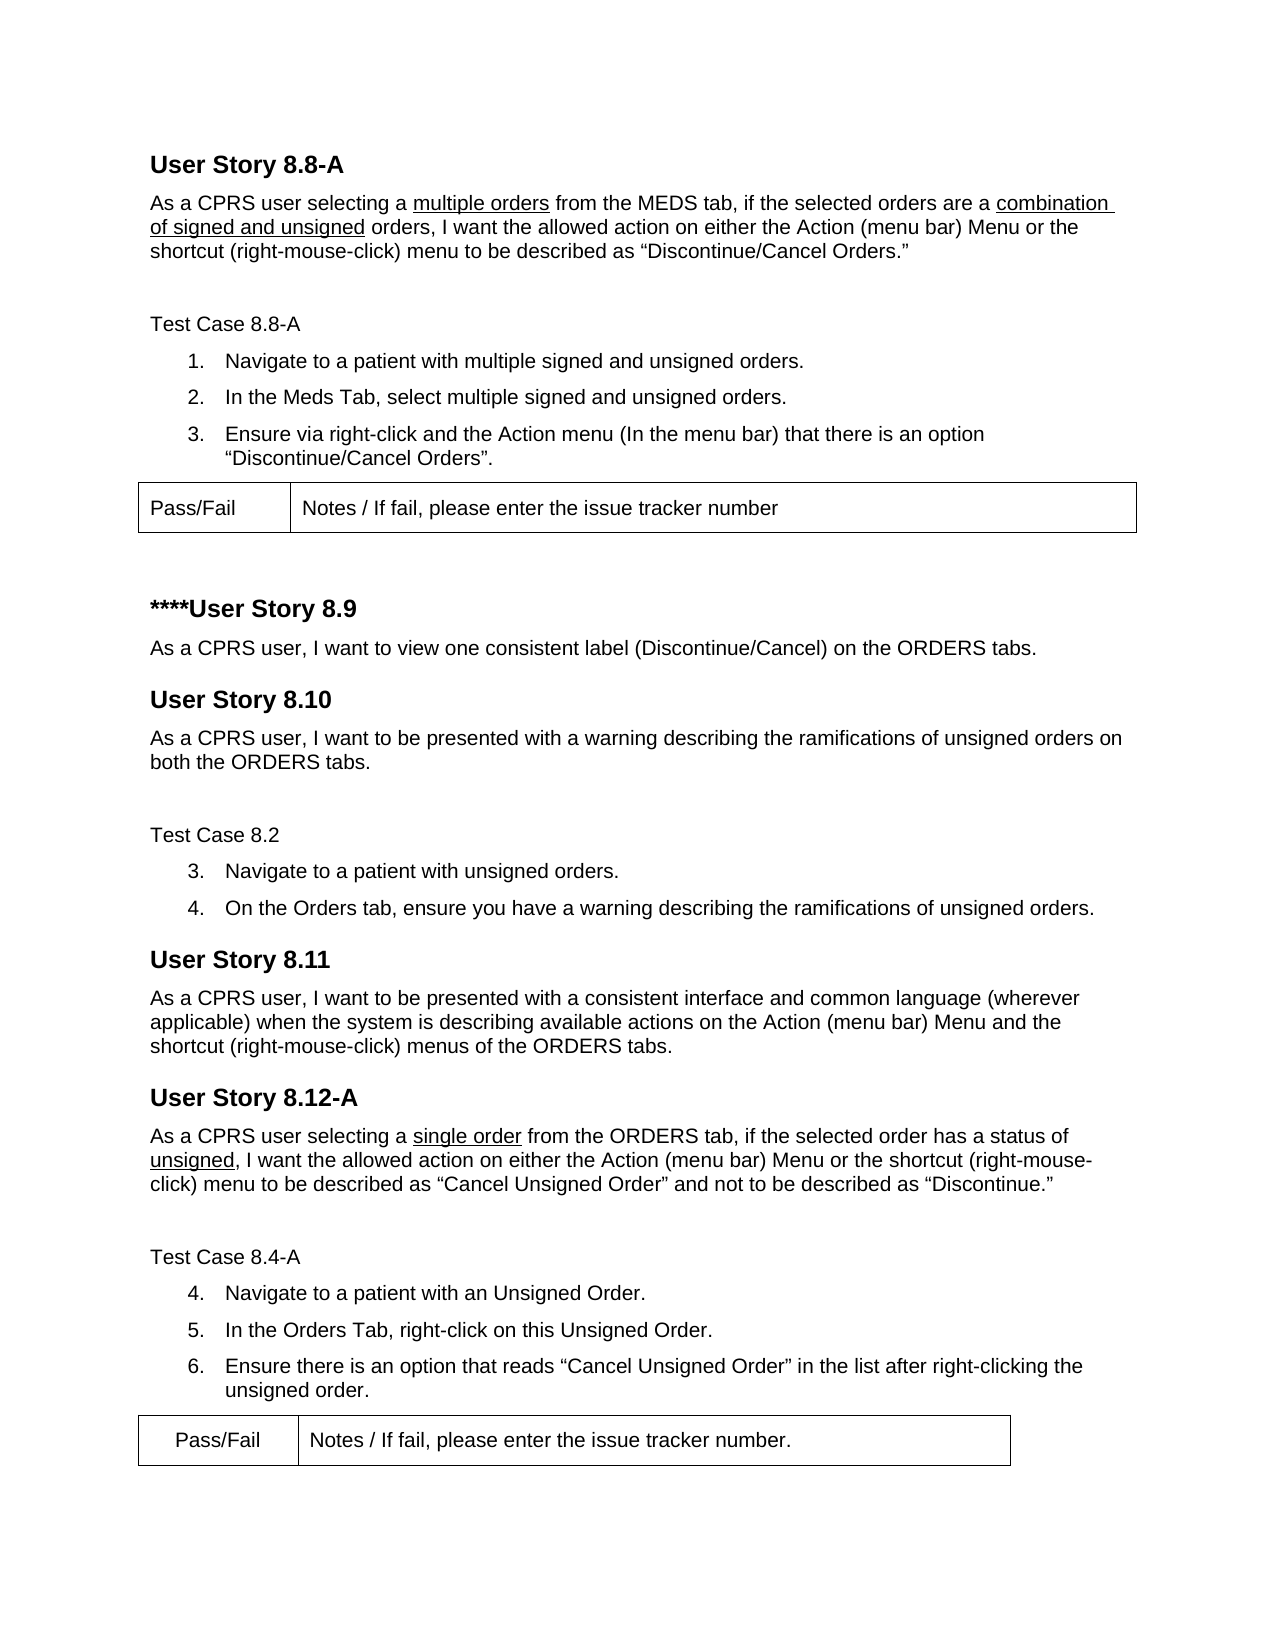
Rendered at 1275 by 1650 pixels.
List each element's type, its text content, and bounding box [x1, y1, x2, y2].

subtitle User Story 8.8-A [150, 150, 1125, 179]
list On the Orders tab, ensure you have a warning describing the ramifications of unsigned orders. [187, 896, 1125, 919]
text Test Case 8.2 [150, 823, 1125, 847]
list Navigate to a patient with unsigned orders. [187, 859, 1125, 883]
subtitle ****User Story 8.9 [150, 594, 1125, 623]
text As a CPRS user, I want to view one consistent label (Discontinue/Cancel) on the ORDERS tabs. [150, 636, 1125, 659]
list In the Orders Tab, right-click on this Unsigned Order. [187, 1318, 1125, 1342]
list In the Meds Tab, select multiple signed and unsigned orders. [187, 385, 1125, 409]
subtitle User Story 8.11 [150, 944, 1125, 973]
list Navigate to a patient with multiple signed and unsigned orders. [187, 348, 1125, 372]
text As a CPRS user selecting a multiple orders from the MEDS tab, if the selected orders are a combination of signed and unsigned orders, I want the allowed action on either the Action (menu bar) Menu or the shortcut (right-mouse-click) menu to be described as “Discontinue/Cancel Orders.” [150, 191, 1125, 263]
list Navigate to a patient with an Unsigned Order. [187, 1281, 1125, 1305]
list Ensure via right-click and the Action menu (In the menu bar) that there is an option “Discontinue/Cancel Orders”. [187, 421, 1125, 469]
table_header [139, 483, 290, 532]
text Test Case 8.4-A [150, 1245, 1125, 1269]
text As a CPRS user selecting a single order from the ORDERS tab, if the selected order has a status of unsigned, I want the allowed action on either the Action (menu bar) Menu or the shortcut (right-mouse-click) menu to be described as “Cancel Unsigned Order” and not to be described as “Discontinue.” [150, 1124, 1125, 1196]
subtitle User Story 8.10 [150, 684, 1125, 713]
text As a CPRS user, I want to be presented with a warning describing the ramifications of unsigned orders on both the ORDERS tabs. [150, 726, 1125, 774]
subtitle User Story 8.12-A [150, 1083, 1125, 1111]
list Ensure there is an option that reads “Cancel Unsigned Order” in the list after right-clicking the unsigned order. [187, 1354, 1125, 1402]
text Test Case 8.8-A [150, 312, 1125, 336]
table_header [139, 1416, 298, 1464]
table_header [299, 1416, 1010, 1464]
text As a CPRS user, I want to be presented with a consistent interface and common language (wherever applicable) when the system is describing available actions on the Action (menu bar) Menu and the shortcut (right-mouse-click) menus of the ORDERS tabs. [150, 986, 1125, 1058]
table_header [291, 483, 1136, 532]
